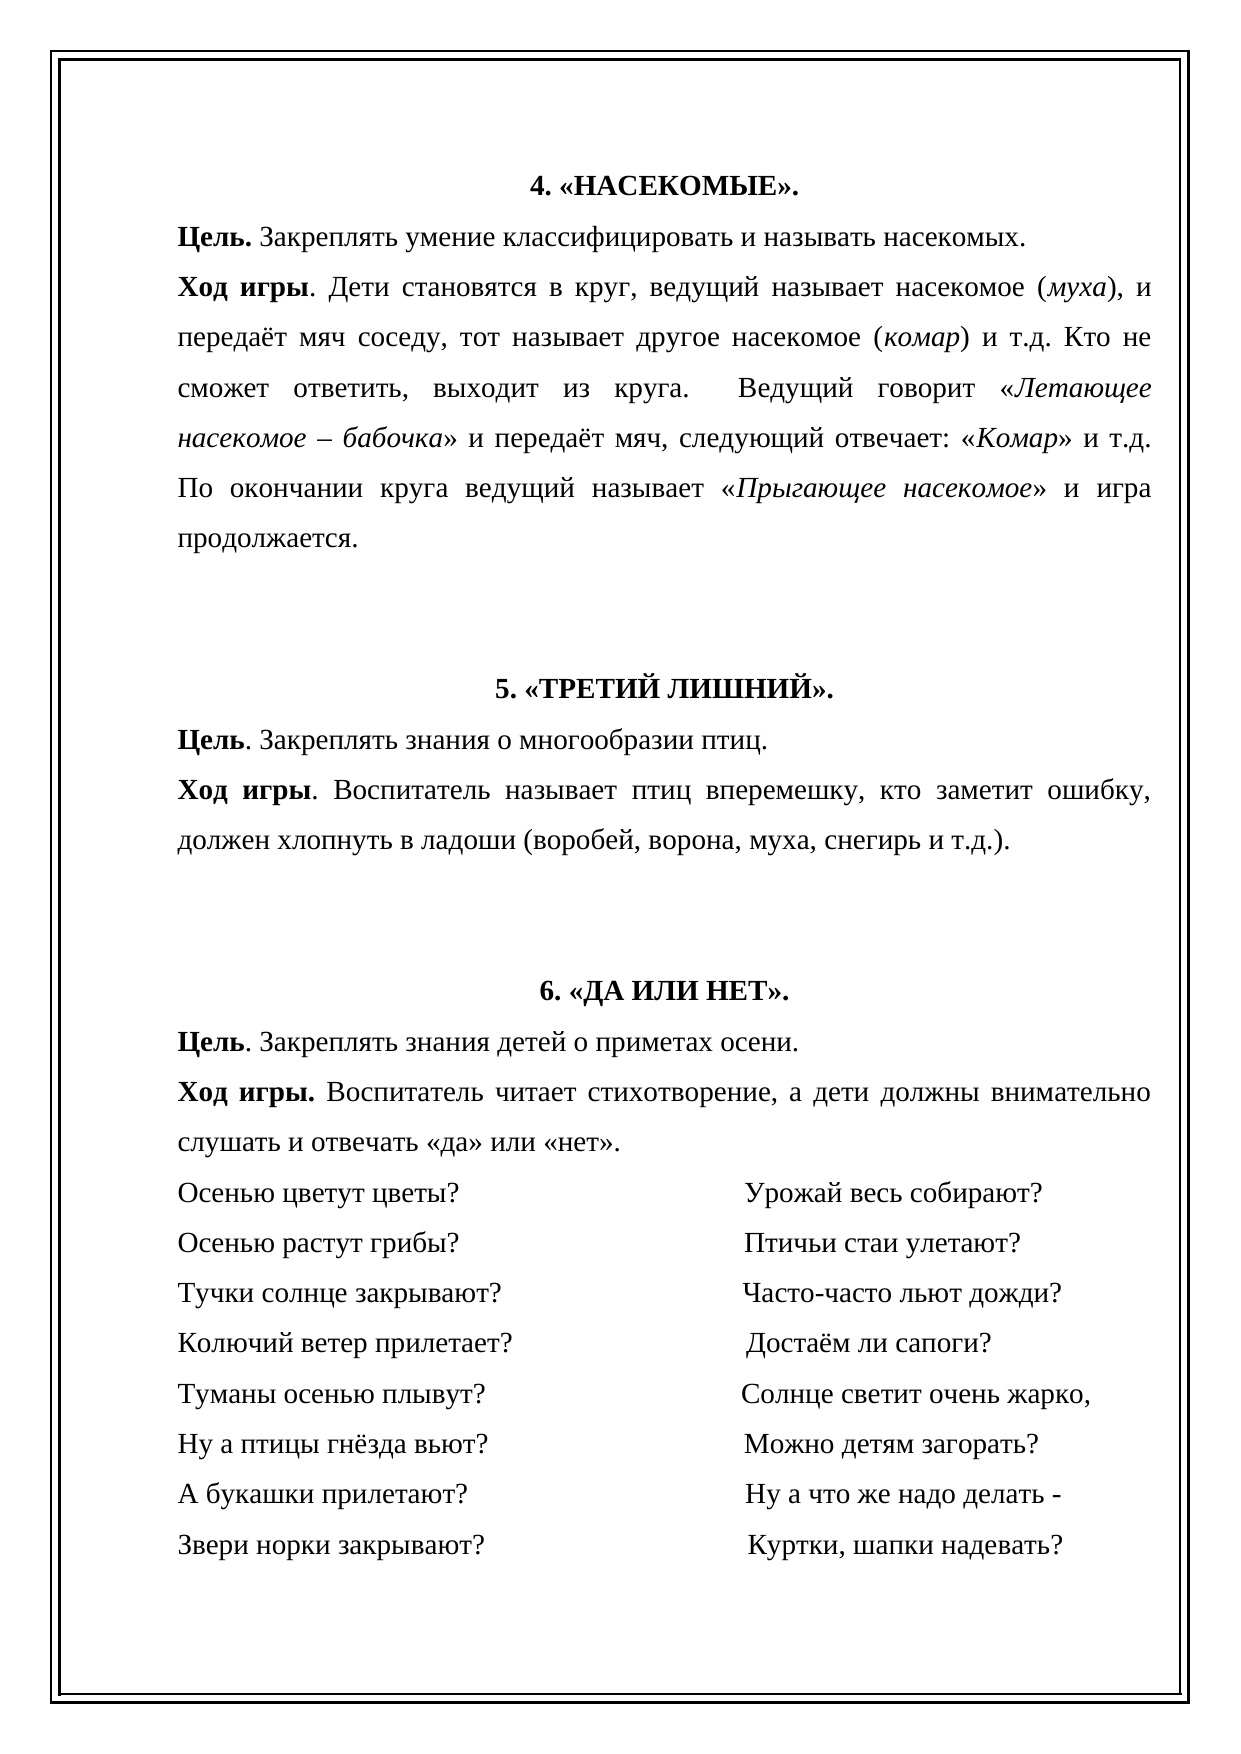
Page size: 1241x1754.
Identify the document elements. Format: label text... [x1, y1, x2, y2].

list Осенью растут грибы? Птичьи стаи улетают? [177, 1225, 1152, 1258]
list Цель. Закреплять умение классифицировать и называть насекомых. [177, 219, 1152, 252]
list Цель. Закреплять знания о многообразии птиц. [177, 722, 1152, 755]
list Тучки солнце закрывают? Часто-часто льют дожди? [177, 1275, 1152, 1309]
list 6. «ДА ИЛИ НЕТ». [177, 973, 1152, 1007]
list Звери норки закрывают? Куртки, шапки надевать? [177, 1527, 1152, 1560]
list А букашки прилетают? Ну а что же надо делать - [177, 1477, 1152, 1510]
list 5. «ТРЕТИЙ ЛИШНИЙ». [177, 672, 1152, 705]
list Колючий ветер прилетает? Достаём ли сапоги? [177, 1326, 1152, 1359]
list 4. «НАСЕКОМЫЕ». [177, 168, 1152, 202]
list Цель. Закреплять знания детей о приметах осени. [177, 1024, 1152, 1057]
list Осенью цветут цветы? Урожай весь собирают? [177, 1175, 1152, 1208]
list Ход игры. Дети становятся в круг, ведущий называет насекомое (муха), и передаёт мяч соседу, тот называет другое насекомое (комар) и т.д. Кто не сможет ответить, выходит из круга. Ведущий говорит «Летающее насекомое – бабочка» и передаёт мяч, следующий отвечает: «Комар» и т.д. По окончании круга ведущий называет «Прыгающее насекомое» и игра продолжается. [177, 269, 1152, 554]
list Ну а птицы гнёзда вьют? Можно детям загорать? [177, 1426, 1152, 1460]
list Ход игры. Воспитатель называет птиц вперемешку, кто заметит ошибку, должен хлопнуть в ладоши (воробей, ворона, муха, снегирь и т.д.). [177, 772, 1152, 856]
list Туманы осенью плывут? Солнце светит очень жарко, [177, 1376, 1152, 1409]
list Ход игры. Воспитатель читает стихотворение, а дети должны внимательно слушать и отвечать «да» или «нет». [177, 1074, 1152, 1158]
